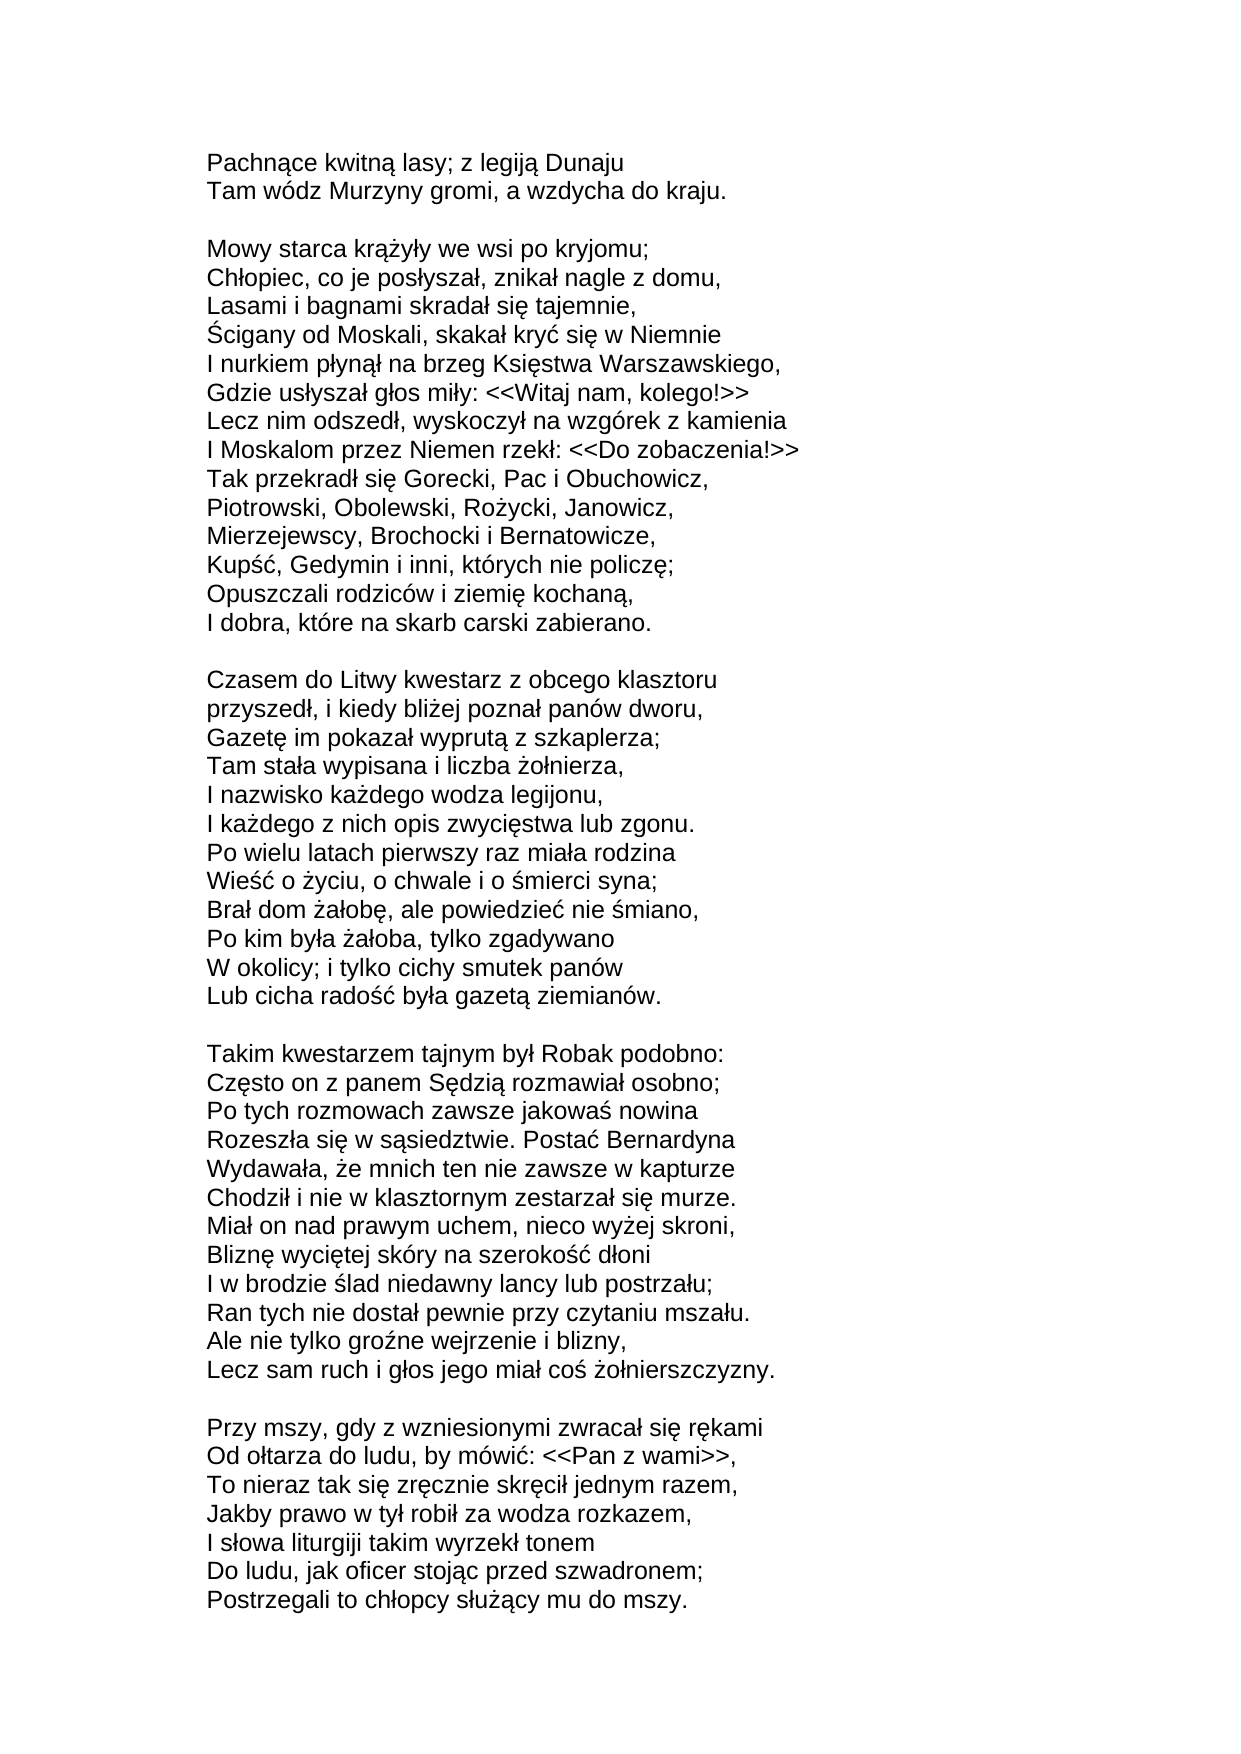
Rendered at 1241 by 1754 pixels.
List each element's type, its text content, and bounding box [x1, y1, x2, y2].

text Lecz sam ruch i głos jego miał coś żołnierszczyzny. [133, 1355, 1108, 1384]
text Po wielu latach pierwszy raz miała rodzina [133, 838, 1108, 866]
text Brał dom żałobę, ale powiedzieć nie śmiano, [133, 895, 1108, 924]
text Ale nie tylko groźne wejrzenie i blizny, [133, 1326, 1108, 1355]
text Tam stała wypisana i liczba żołnierza, [133, 751, 1108, 780]
text Ran tych nie dostał pewnie przy czytaniu mszału. [133, 1298, 1108, 1326]
text Do ludu, jak oficer stojąc przed szwadronem; [133, 1556, 1108, 1585]
text Chłopiec, co je posłyszał, znikał nagle z domu, [133, 263, 1108, 291]
text Rozeszła się w sąsiedztwie. Postać Bernardyna [133, 1125, 1108, 1154]
text Lasami i bagnami skradał się tajemnie, [133, 291, 1108, 320]
text przyszedł, i kiedy bliżej poznał panów dworu, [133, 694, 1108, 723]
text W okolicy; i tylko cichy smutek panów [133, 953, 1108, 981]
text I nurkiem płynął na brzeg Księstwa Warszawskiego, [133, 349, 1108, 378]
text Lecz nim odszedł, wyskoczył na wzgórek z kamienia [133, 406, 1108, 435]
text Lub cicha radość była gazetą ziemianów. [133, 981, 1108, 1010]
text Jakby prawo w tył robił za wodza rozkazem, [133, 1499, 1108, 1528]
text Postrzegali to chłopcy służący mu do mszy. [133, 1585, 1108, 1614]
text Wieść o życiu, o chwale i o śmierci syna; [133, 866, 1108, 895]
text Po tych rozmowach zawsze jakowaś nowina [133, 1096, 1108, 1125]
text I w brodzie ślad niedawny lancy lub postrzału; [133, 1269, 1108, 1298]
text Piotrowski, Obolewski, Rożycki, Janowicz, [133, 493, 1108, 521]
text Miał on nad prawym uchem, nieco wyżej skroni, [133, 1211, 1108, 1240]
text I Moskalom przez Niemen rzekł: <<Do zobaczenia!>> [133, 435, 1108, 464]
text I nazwisko każdego wodza legijonu, [133, 780, 1108, 809]
text Mowy starca krążyły we wsi po kryjomu; [133, 234, 1108, 263]
text Od ołtarza do ludu, by mówić: <<Pan z wami>>, [133, 1441, 1108, 1470]
text Kupść, Gedymin i inni, których nie policzę; [133, 550, 1108, 579]
text Chodził i nie w klasztornym zestarzał się murze. [133, 1183, 1108, 1211]
text Ścigany od Moskali, skakał kryć się w Niemnie [133, 320, 1108, 349]
text To nieraz tak się zręcznie skręcił jednym razem, [133, 1470, 1108, 1499]
text Często on z panem Sędzią rozmawiał osobno; [133, 1068, 1108, 1096]
text I dobra, które na skarb carski zabierano. [133, 608, 1108, 636]
text Opuszczali rodziców i ziemię kochaną, [133, 579, 1108, 608]
text Wydawała, że mnich ten nie zawsze w kapturze [133, 1154, 1108, 1183]
text Tam wódz Murzyny gromi, a wzdycha do kraju. [133, 176, 1108, 205]
text I każdego z nich opis zwycięstwa lub zgonu. [133, 809, 1108, 838]
text Bliznę wyciętej skóry na szerokość dłoni [133, 1240, 1108, 1269]
text Czasem do Litwy kwestarz z obcego klasztoru [133, 665, 1108, 694]
text Przy mszy, gdy z wzniesionymi zwracał się rękami [133, 1413, 1108, 1441]
text Mierzejewscy, Brochocki i Bernatowicze, [133, 521, 1108, 550]
text Gdzie usłyszał głos miły: <<Witaj nam, kolego!>> [133, 378, 1108, 406]
text I słowa liturgiji takim wyrzekł tonem [133, 1528, 1108, 1556]
text Po kim była żałoba, tylko zgadywano [133, 924, 1108, 953]
text Gazetę im pokazał wyprutą z szkaplerza; [133, 723, 1108, 751]
text Pachnące kwitną lasy; z legiją Dunaju [133, 148, 1108, 176]
text Tak przekradł się Gorecki, Pac i Obuchowicz, [133, 464, 1108, 493]
text Takim kwestarzem tajnym był Robak podobno: [133, 1039, 1108, 1068]
